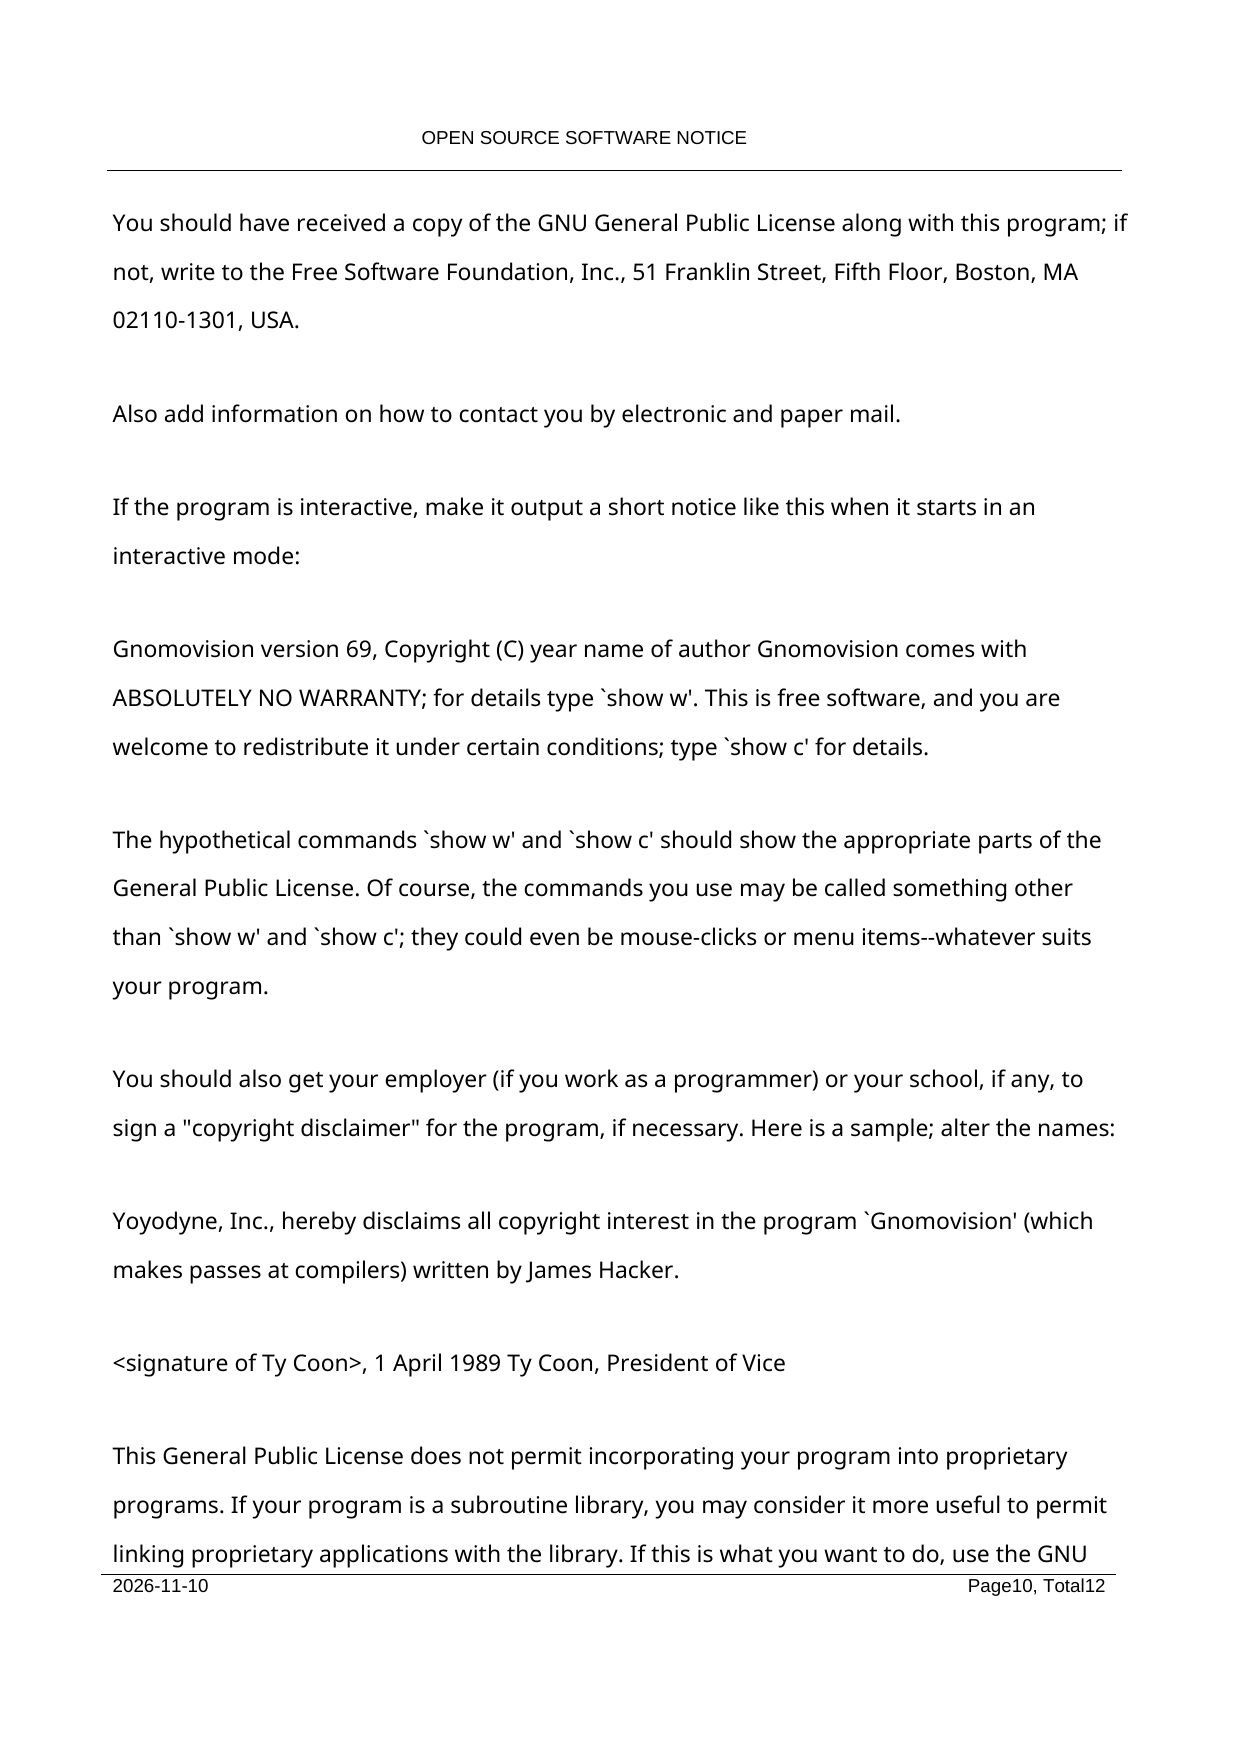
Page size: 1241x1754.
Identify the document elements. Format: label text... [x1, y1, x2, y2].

text Gnomovision version 69, Copyright (C) year name of author Gnomovision comes with ABSOLUTELY NO WARRANTY; for details type `show w'. This is free software, and you are welcome to redistribute it under certain conditions; type `show c' for details. [112, 632, 1128, 762]
text You should also get your employer (if you work as a programmer) or your school, if any, to sign a "copyright disclaimer" for the program, if necessary. Here is a sample; alter the names: [112, 1062, 1128, 1144]
text Also add information on how to contact you by electronic and paper mail. [112, 397, 1128, 429]
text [112, 1440, 1128, 1570]
text If the program is interactive, make it output a short notice like this when it starts in an interactive mode: [112, 490, 1128, 572]
text <signature of Ty Coon>, 1 April 1989 Ty Coon, President of Vice [112, 1346, 1128, 1379]
text You should have received a copy of the GNU General Public License along with this program; if not, write to the Free Software Foundation, Inc., 51 Franklin Street, Fifth Floor, Boston, MA 02110-1301, USA. [112, 206, 1128, 336]
text The hypothetical commands `show w' and `show c' should show the appropriate parts of the General Public License. Of course, the commands you use may be called something other than `show w' and `show c'; they could even be mouse-clicks or menu items--whatever suits your program. [112, 823, 1128, 1002]
text Yoyodyne, Inc., hereby disclaims all copyright interest in the program `Gnomovision' (which makes passes at compilers) written by James Hacker. [112, 1204, 1128, 1286]
